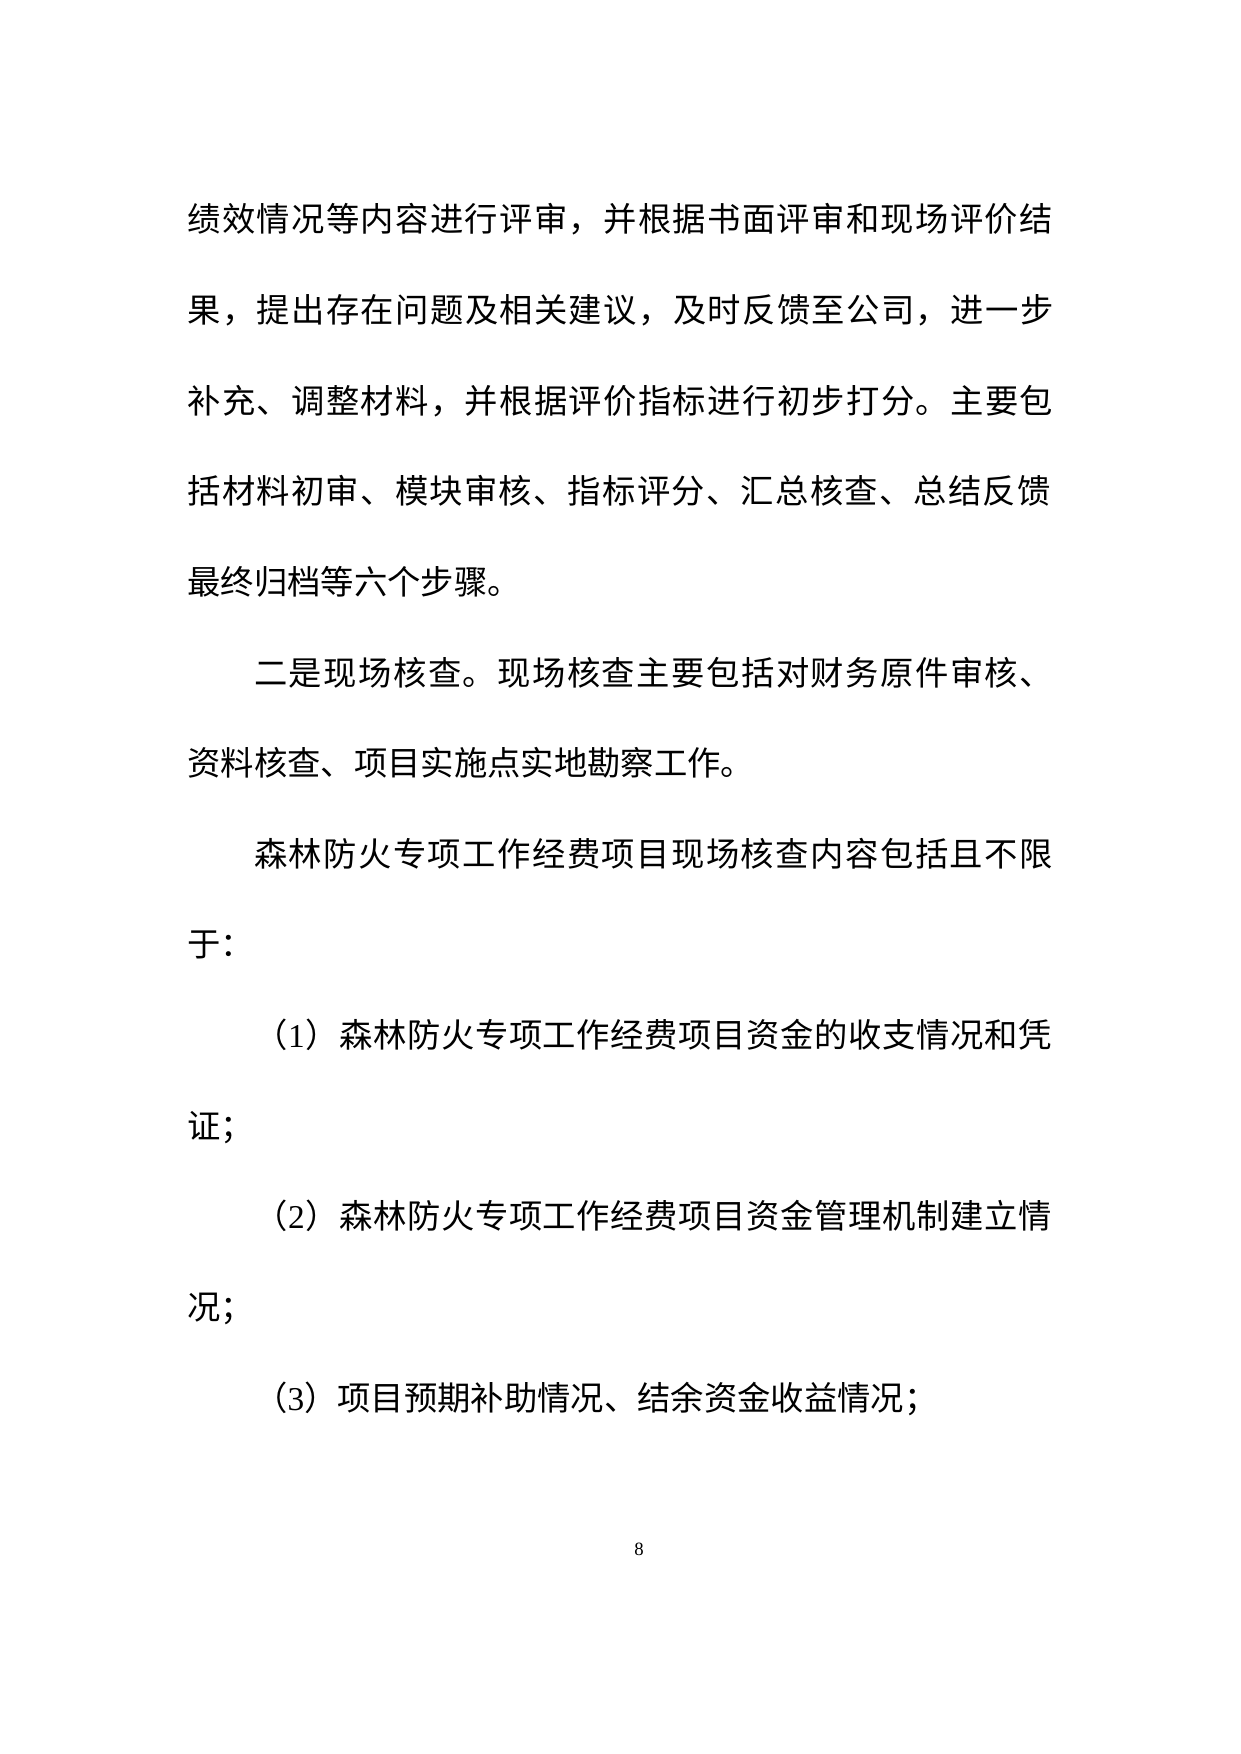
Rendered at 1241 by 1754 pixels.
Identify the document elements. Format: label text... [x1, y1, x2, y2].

text （1）森林防火专项工作经费项目资金的收支情况和凭证； [187, 988, 1053, 1169]
text 二是现场核查。现场核查主要包括对财务原件审核、资料核查、项目实施点实地勘察工作。 [187, 625, 1053, 806]
text 森林防火专项工作经费项目现场核查内容包括且不限于： [187, 806, 1053, 988]
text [187, 172, 1053, 625]
text （2）森林防火专项工作经费项目资金管理机制建立情况； [187, 1169, 1053, 1350]
text （3）项目预期补助情况、结余资金收益情况； [187, 1350, 1053, 1441]
